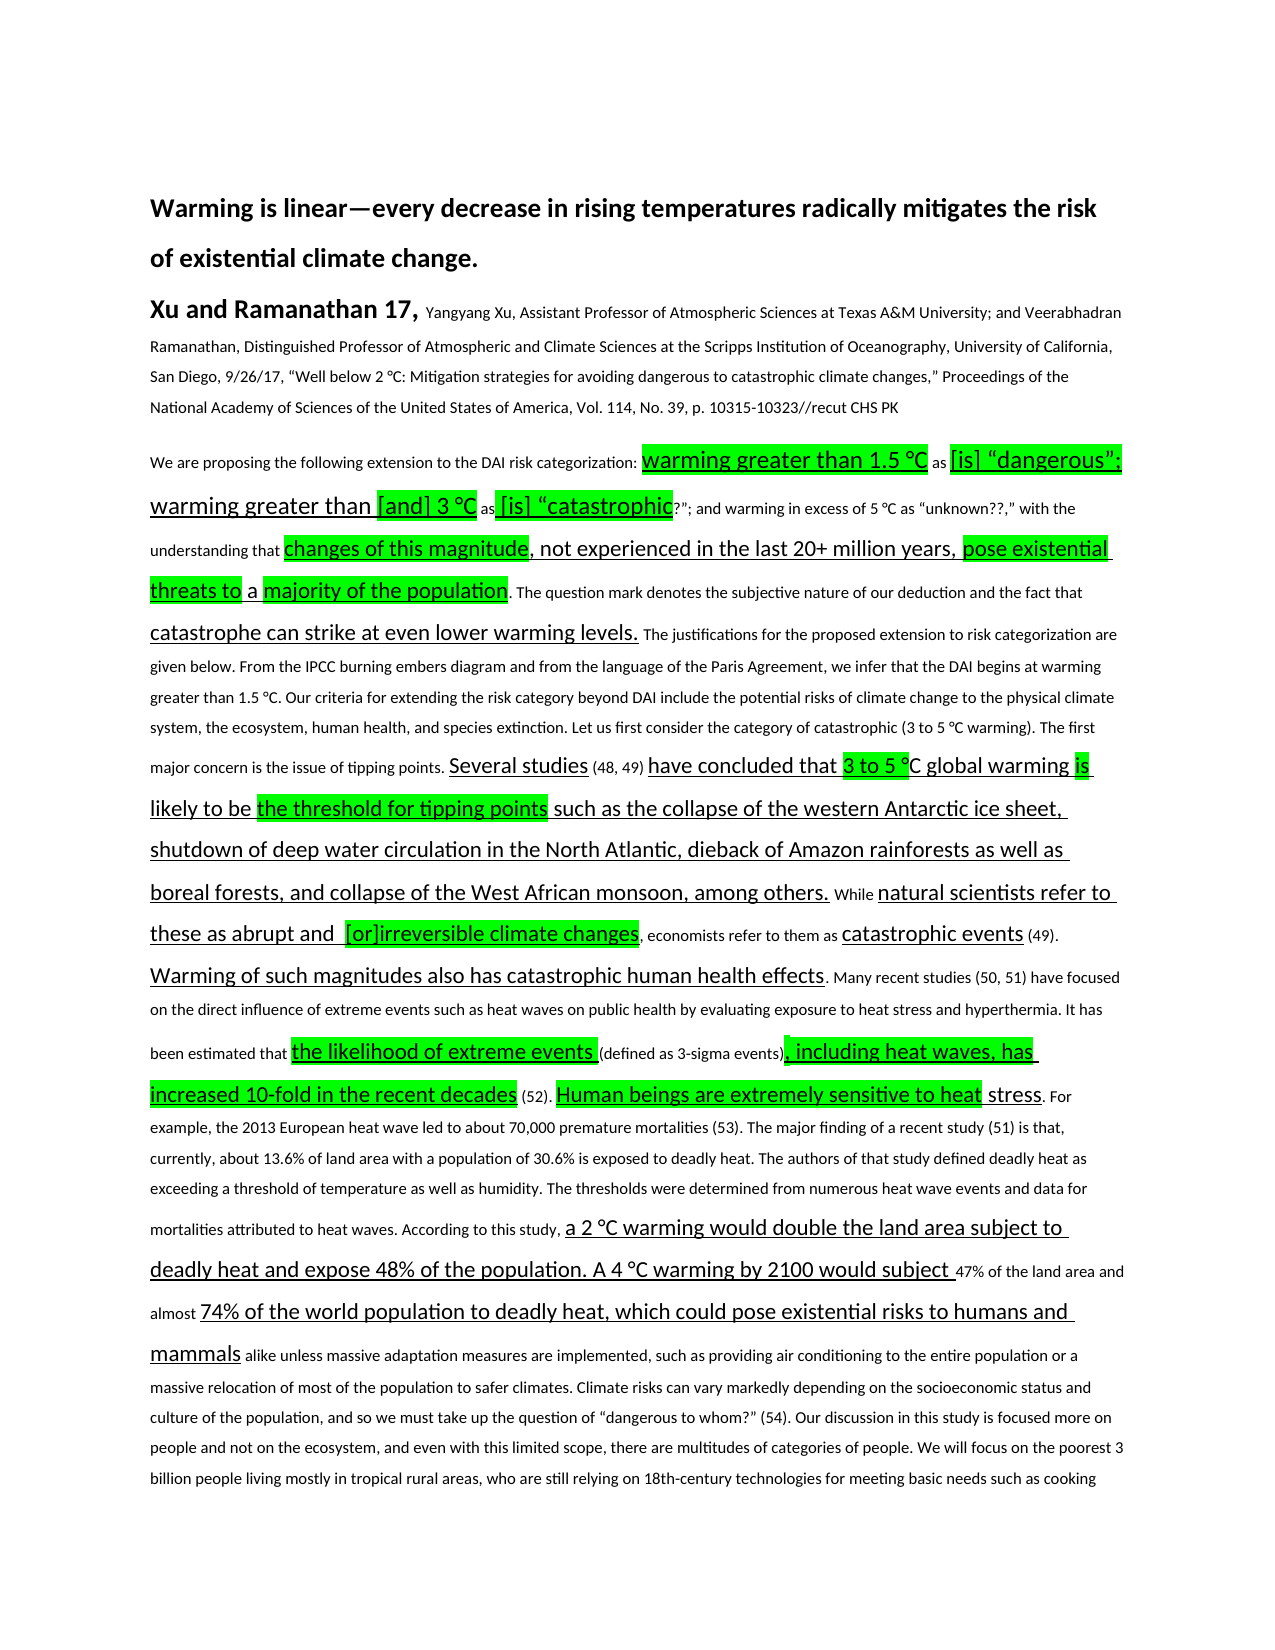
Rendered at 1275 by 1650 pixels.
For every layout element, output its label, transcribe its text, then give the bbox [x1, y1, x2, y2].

text Warming is linear—every decrease in rising temperatures radically mitigates the risk of existential climate change. [150, 192, 1125, 274]
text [150, 444, 1125, 1488]
text Xu and Ramanathan 17, Yangyang Xu, Assistant Professor of Atmospheric Sciences at Texas A&M University; and Veerabhadran Ramanathan, Distinguished Professor of Atmospheric and Climate Sciences at the Scripps Institution of Oceanography, University of California, San Diego, 9/26/17, “Well below 2 °C: Mitigation strategies for avoiding dangerous to catastrophic climate changes,” Proceedings of the National Academy of Sciences of the United States of America, Vol. 114, No. 39, p. 10315-10323//recut CHS PK [150, 291, 1125, 417]
